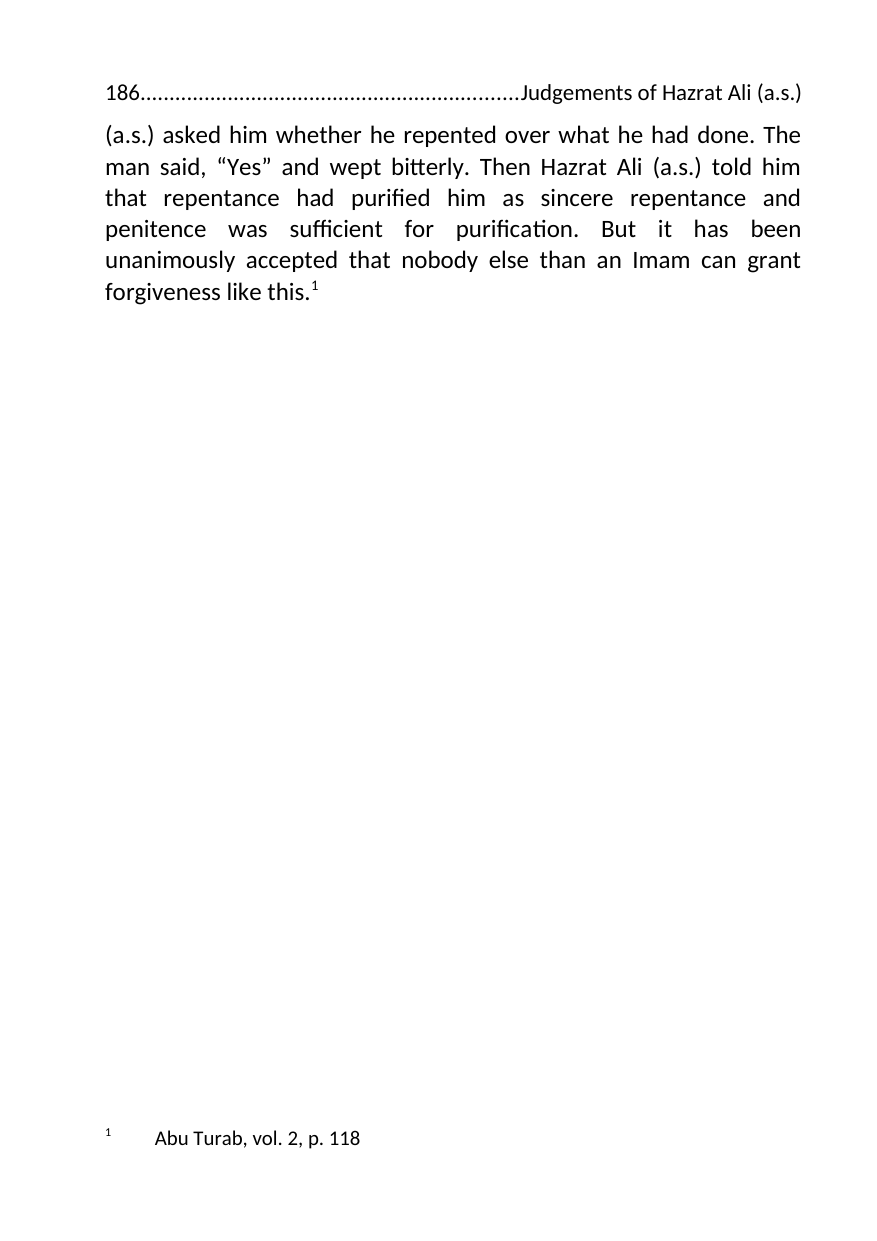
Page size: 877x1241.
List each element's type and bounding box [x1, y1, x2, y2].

text [105, 119, 802, 306]
